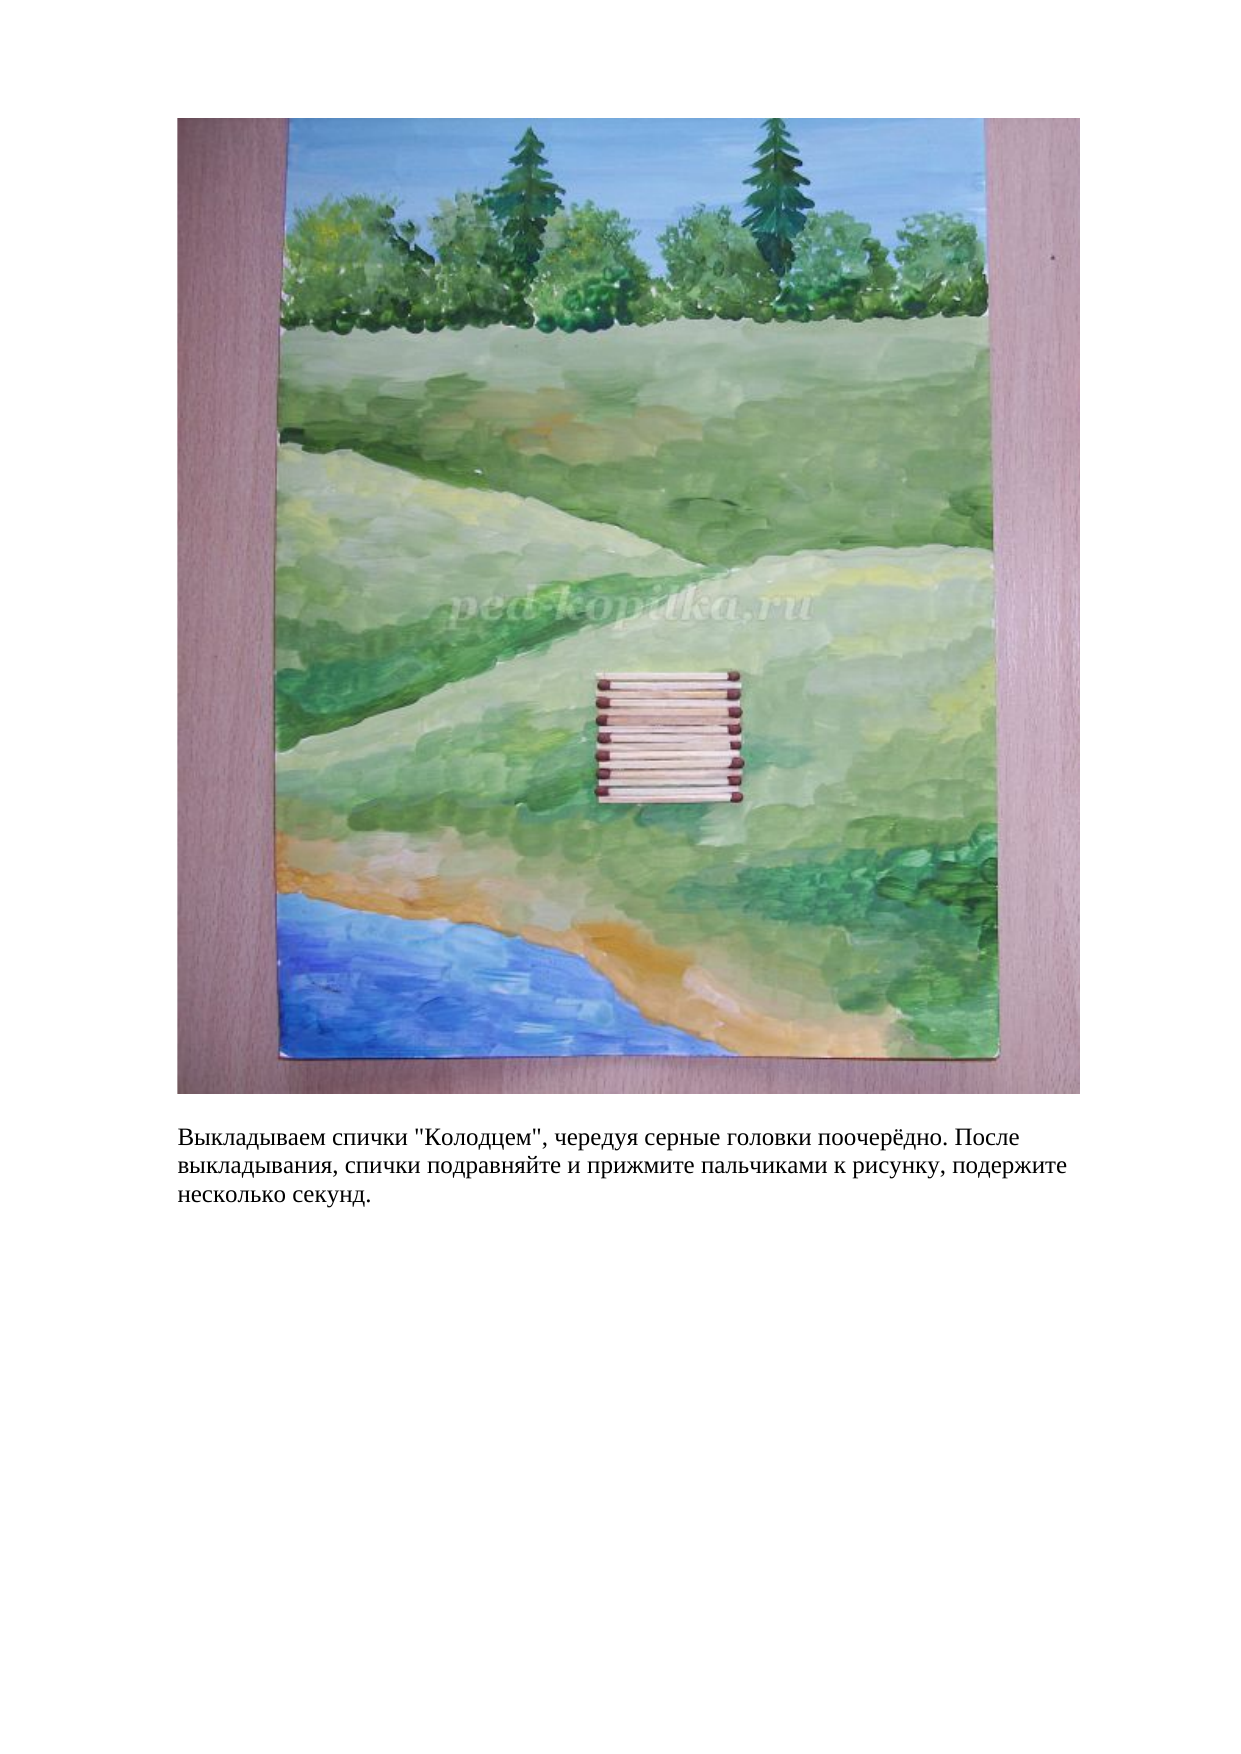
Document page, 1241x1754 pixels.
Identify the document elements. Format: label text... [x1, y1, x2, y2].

picture [177, 118, 1080, 1094]
text Выкладываем спички "Колодцем", чередуя серные головки поочерёдно. После выкладывания, спички подравняйте и прижмите пальчиками к рисунку, подержите несколько секунд. [177, 1093, 1152, 1208]
